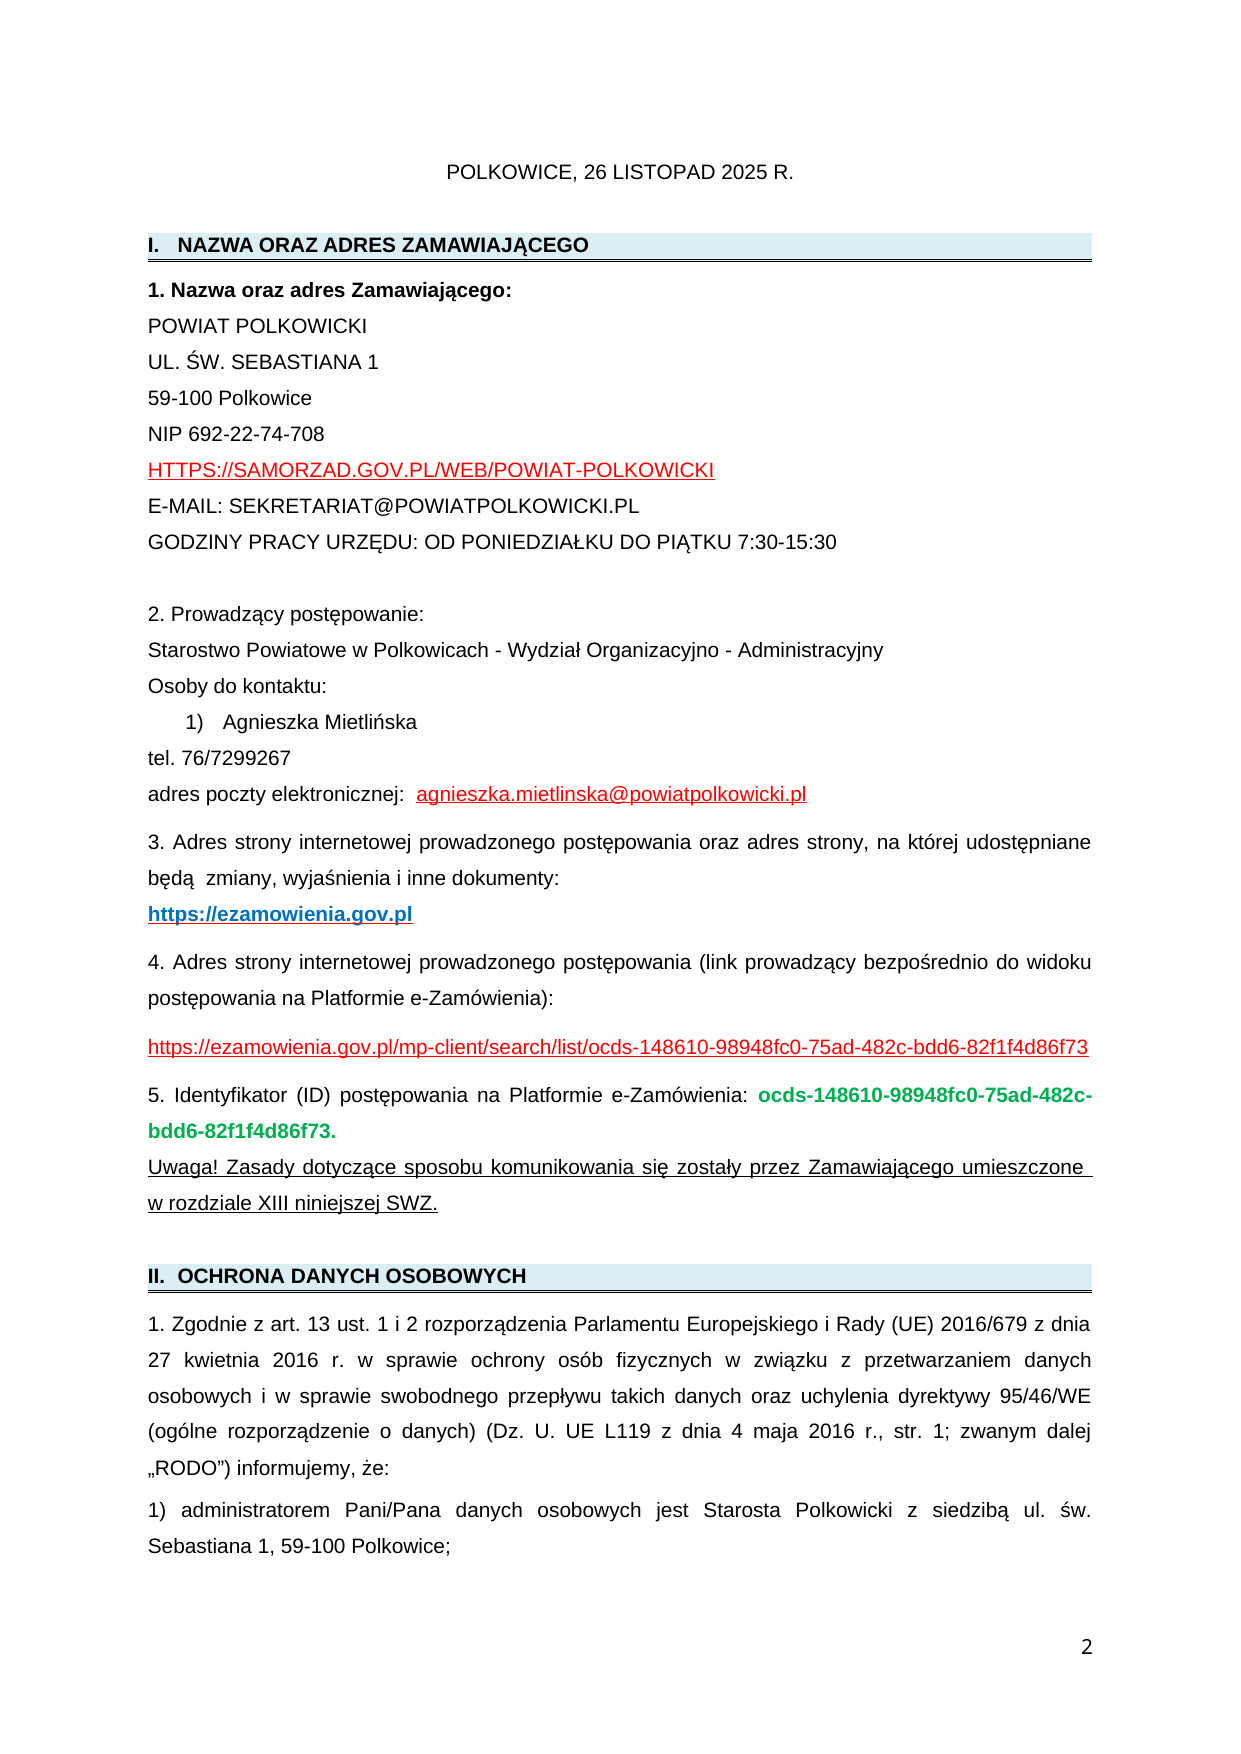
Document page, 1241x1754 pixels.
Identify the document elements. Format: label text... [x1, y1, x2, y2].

text e-mail: sekretariat@powiatpolkowicki.pl [148, 494, 1092, 518]
text NIP 692-22-74-708 [148, 422, 1092, 446]
text https://ezamowienia.gov.pl/mp-client/search/list/ocds-148610-98948fc0-75ad-482c-bdd6-82f1f4d86f73 [148, 1034, 1092, 1058]
text 1) administratorem Pani/Pana danych osobowych jest Starosta Polkowicki z siedzibą ul. św. Sebastiana 1, 59-100 Polkowice; [148, 1497, 1092, 1557]
text Powiat Polkowicki [148, 314, 1092, 338]
text 2. Prowadzący postępowanie: [148, 602, 1092, 626]
text 1. Zgodnie z art. 13 ust. 1 i 2 rozporządzenia Parlamentu Europejskiego i Rady (UE) 2016/679 z dnia 27 kwietnia 2016 r. w sprawie ochrony osób fizycznych w związku z przetwarzaniem danych osobowych i w sprawie swobodnego przepływu takich danych oraz uchylenia dyrektywy 95/46/WE (ogólne rozporządzenie o danych) (Dz. U. UE L119 z dnia 4 maja 2016 r., str. 1; zwanym dalej „RODO”) informujemy, że: [148, 1312, 1092, 1479]
list OCHRONA DANYCH OSOBOWYCH [148, 1264, 1092, 1290]
list NAZWA ORAZ ADRES ZAMAWIAJĄCEGO [148, 233, 1092, 259]
title Polkowice, 26 listopad 2025 r. [148, 159, 1092, 183]
text Uwaga! Zasady dotyczące sposobu komunikowania się zostały przez Zamawiającego umieszczone w rozdziale XIII niniejszej SWZ. [148, 1155, 1092, 1176]
text ul. św. Sebastiana 1 [148, 350, 1092, 374]
text https://samorzad.gov.pl/web/powiat-polkowicki [148, 458, 1092, 482]
text 5. Identyfikator (ID) postępowania na Platformie e-Zamówienia: ocds-148610-98948fc0-75ad-482c-bdd6-82f1f4d86f73. [148, 1083, 1092, 1143]
text tel. 76/7299267 [148, 745, 1092, 769]
list Agnieszka Mietlińska [185, 709, 1092, 733]
text Osoby do kontaktu: [148, 673, 1092, 697]
text Starostwo Powiatowe w Polkowicach - Wydział Organizacyjno - Administracyjny [148, 638, 1092, 662]
text godziny pracy urzędu: od poniedziałku do piątku 7:30-15:30 [148, 530, 1092, 554]
text 4. Adres strony internetowej prowadzonego postępowania (link prowadzący bezpośrednio do widoku postępowania na Platformie e-Zamówienia): [148, 950, 1092, 1010]
text 59-100 Polkowice [148, 386, 1092, 410]
text 1. Nazwa oraz adres Zamawiającego: [148, 278, 1092, 302]
text https://ezamowienia.gov.pl [148, 902, 1092, 926]
text adres poczty elektronicznej: agnieszka.mietlinska@powiatpolkowicki.pl [148, 781, 1092, 805]
text Uwaga! Zasady dotyczące sposobu komunikowania się zostały przez Zamawiającego umieszczone w rozdziale XIII niniejszej SWZ. [148, 1177, 1092, 1215]
text 3. Adres strony internetowej prowadzonego postępowania oraz adres strony, na której udostępniane będą zmiany, wyjaśnienia i inne dokumenty: [148, 830, 1092, 890]
